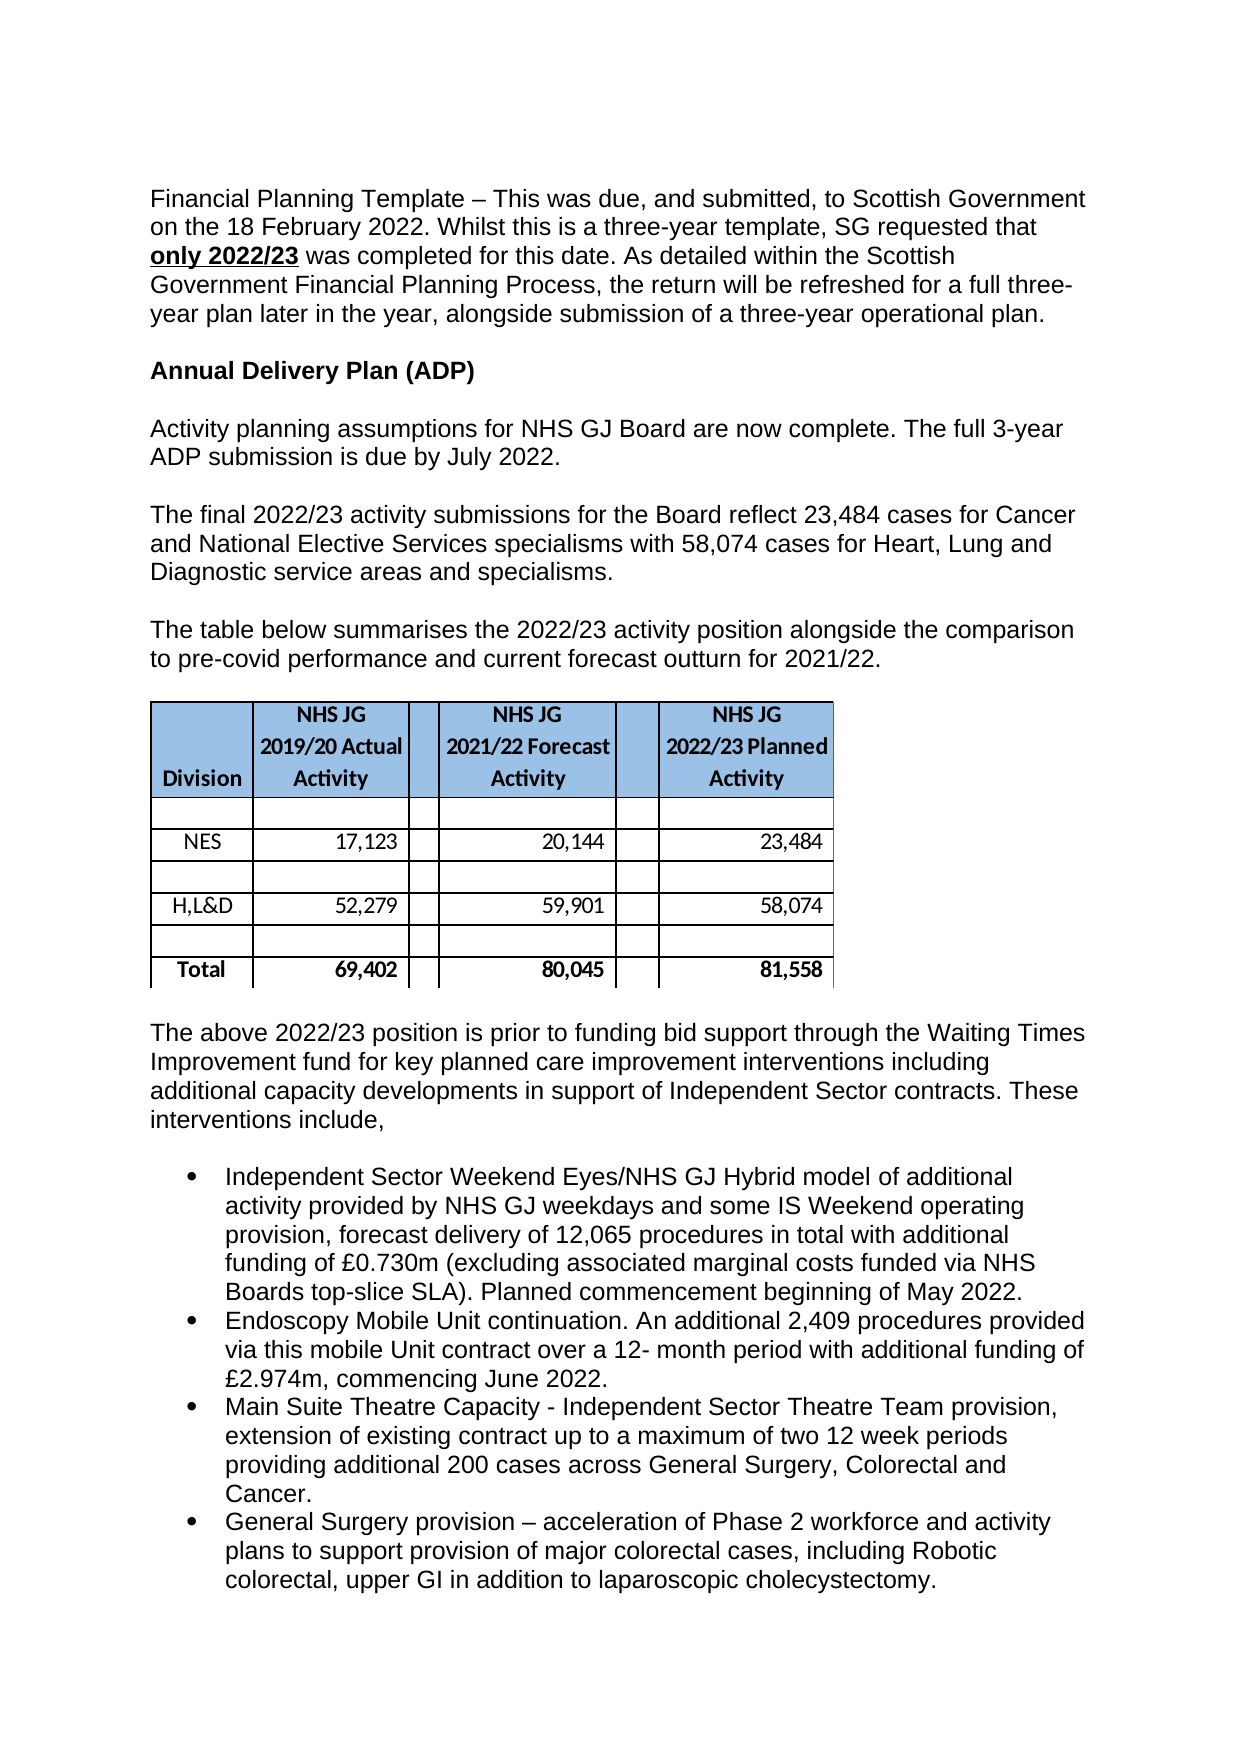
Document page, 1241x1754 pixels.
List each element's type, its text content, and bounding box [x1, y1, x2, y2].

text The above 2022/23 position is prior to funding bid support through the Waiting Times Improvement fund for key planned care improvement interventions including additional capacity developments in support of Independent Sector contracts. These interventions include, [150, 1018, 1090, 1133]
text Activity planning assumptions for NHS GJ Board are now complete. The full 3-year ADP submission is due by July 2022. [150, 413, 1090, 471]
text The table below summarises the 2022/23 activity position alongside the comparison to pre-covid performance and current forecast outturn for 2021/22. [150, 615, 1090, 672]
text Annual Delivery Plan (ADP) [150, 356, 1090, 385]
list Main Suite Theatre Capacity - Independent Sector Theatre Team provision, extension of existing contract up to a maximum of two 12 week periods providing additional 200 cases across General Surgery, Colorectal and Cancer. [187, 1392, 1090, 1507]
list General Surgery provision – acceleration of Phase 2 workforce and activity plans to support provision of major colorectal cases, including Robotic colorectal, upper GI in addition to laparoscopic cholecystectomy. [187, 1507, 1090, 1594]
list Endoscopy Mobile Unit continuation. An additional 2,409 procedures provided via this mobile Unit contract over a 12- month period with additional funding of £2.974m, commencing June 2022. [187, 1306, 1090, 1392]
list Independent Sector Weekend Eyes/NHS GJ Hybrid model of additional activity provided by NHS GJ weekdays and some IS Weekend operating provision, forecast delivery of 12,065 procedures in total with additional funding of £0.730m (excluding associated marginal costs funded via NHS Boards top-slice SLA). Planned commencement beginning of May 2022. [187, 1162, 1090, 1306]
text The final 2022/23 activity submissions for the Board reflect 23,484 cases for Cancer and National Elective Services specialisms with 58,074 cases for Heart, Lung and Diagnostic service areas and specialisms. [150, 500, 1090, 586]
text Financial Planning Template – This was due, and submitted, to Scottish Government on the 18 February 2022. Whilst this is a three-year template, SG requested that only 2022/23 was completed for this date. As detailed within the Scottish Government Financial Planning Process, the return will be refreshed for a full three-year plan later in the year, alongside submission of a three-year operational plan. [150, 183, 1090, 327]
